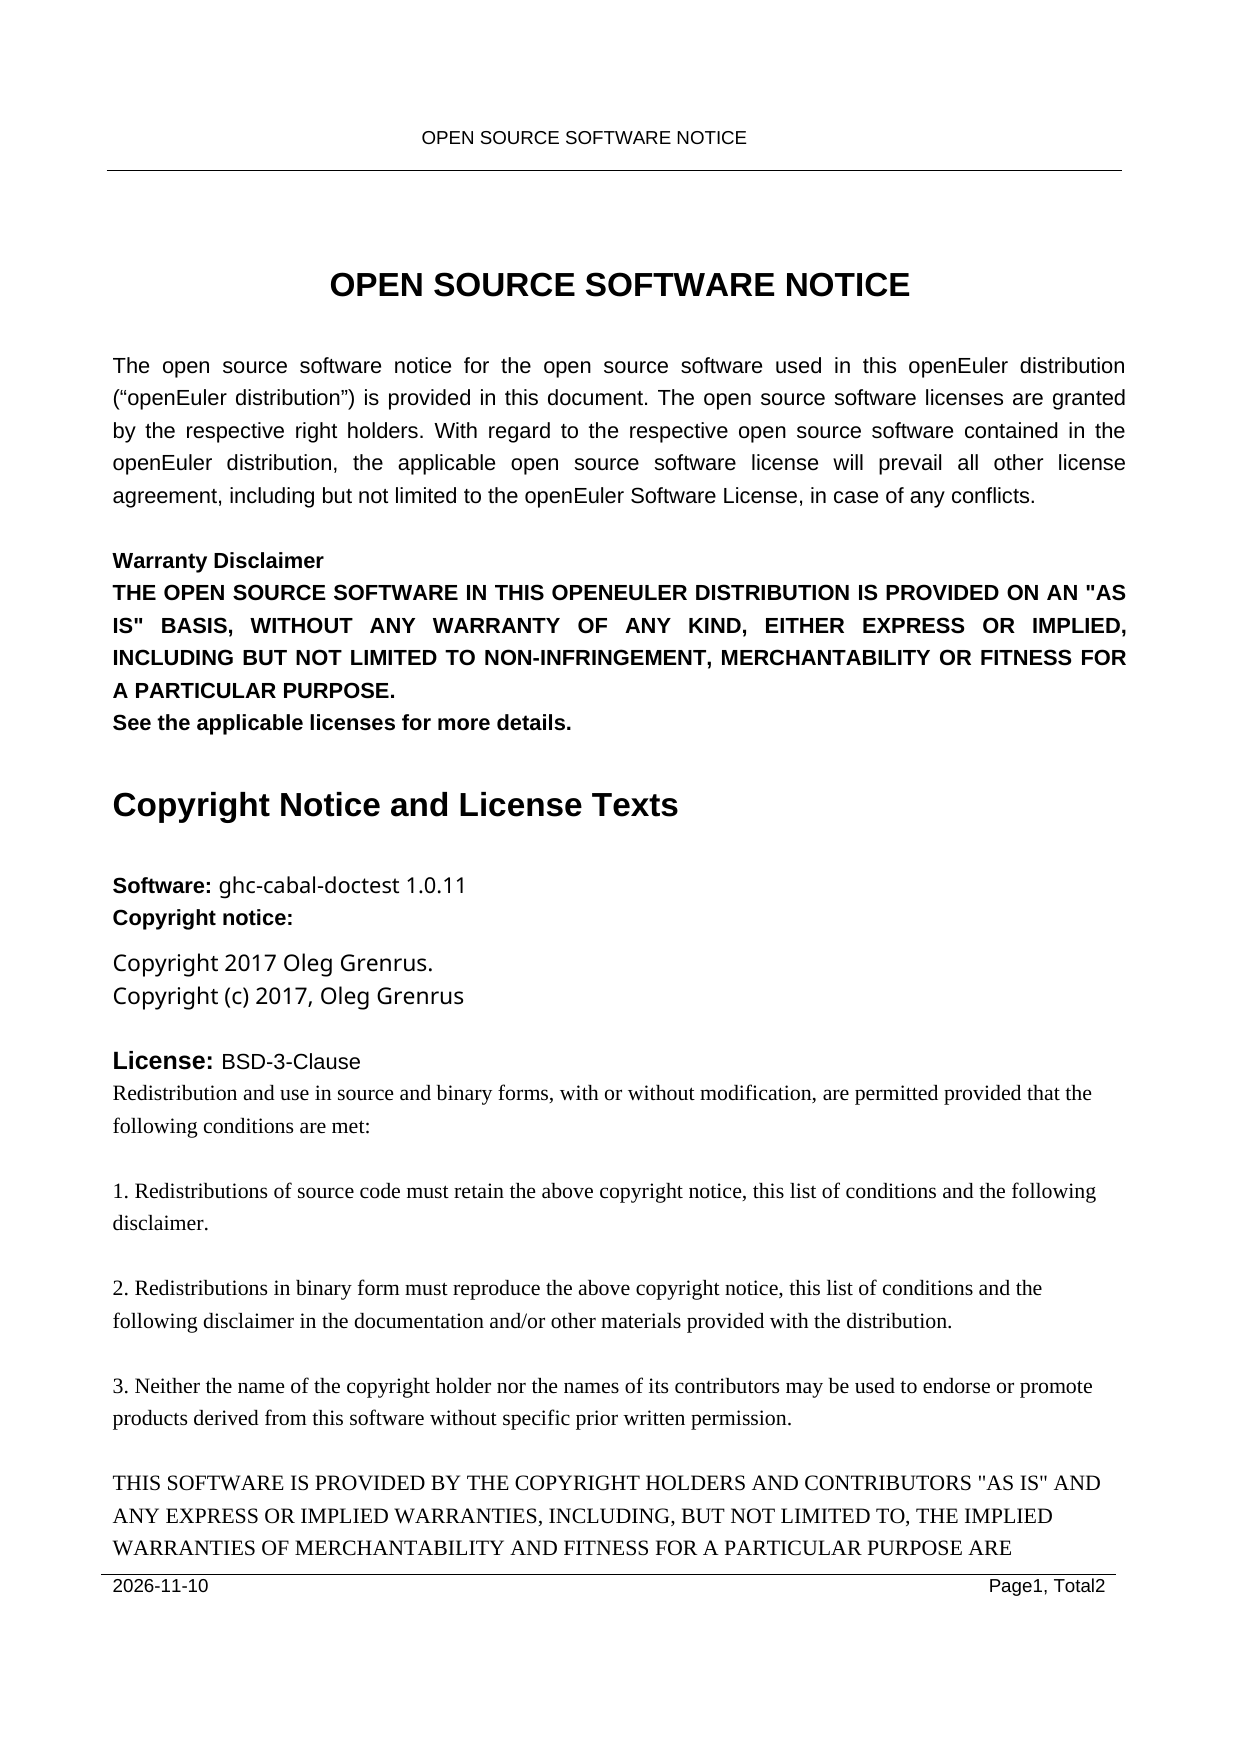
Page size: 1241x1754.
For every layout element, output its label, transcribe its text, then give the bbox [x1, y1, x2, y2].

text THE OPEN SOURCE SOFTWARE IN THIS OPENEULER DISTRIBUTION IS PROVIDED ON AN "AS IS" BASIS, WITHOUT ANY WARRANTY OF ANY KIND, EITHER EXPRESS OR IMPLIED, INCLUDING BUT NOT LIMITED TO NON-INFRINGEMENT, MERCHANTABILITY OR FITNESS FOR A PARTICULAR PURPOSE. See the applicable licenses for more details. [112, 576, 1128, 739]
title Software: ghc-cabal-doctest 1.0.11 [112, 869, 1128, 901]
text The open source software notice for the open source software used in this openEuler distribution (“openEuler distribution”) is provided in this document. The open source software licenses are granted by the respective right holders. With regard to the respective open source software contained in the openEuler distribution, the applicable open source software license will prevail all other license agreement, including but not limited to the openEuler Software License, in case of any conflicts. [112, 349, 1128, 511]
text OPEN SOURCE SOFTWARE NOTICE [112, 251, 1128, 316]
text Copyright Notice and License Texts [112, 771, 1128, 836]
text Copyright notice: [112, 901, 1128, 934]
text Warranty Disclaimer [112, 544, 1128, 576]
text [112, 1077, 1128, 1564]
text Copyright 2017 Oleg Grenrus. Copyright (c) 2017, Oleg Grenrus [112, 947, 1128, 1044]
text License: BSD-3-Clause [112, 1044, 1128, 1077]
